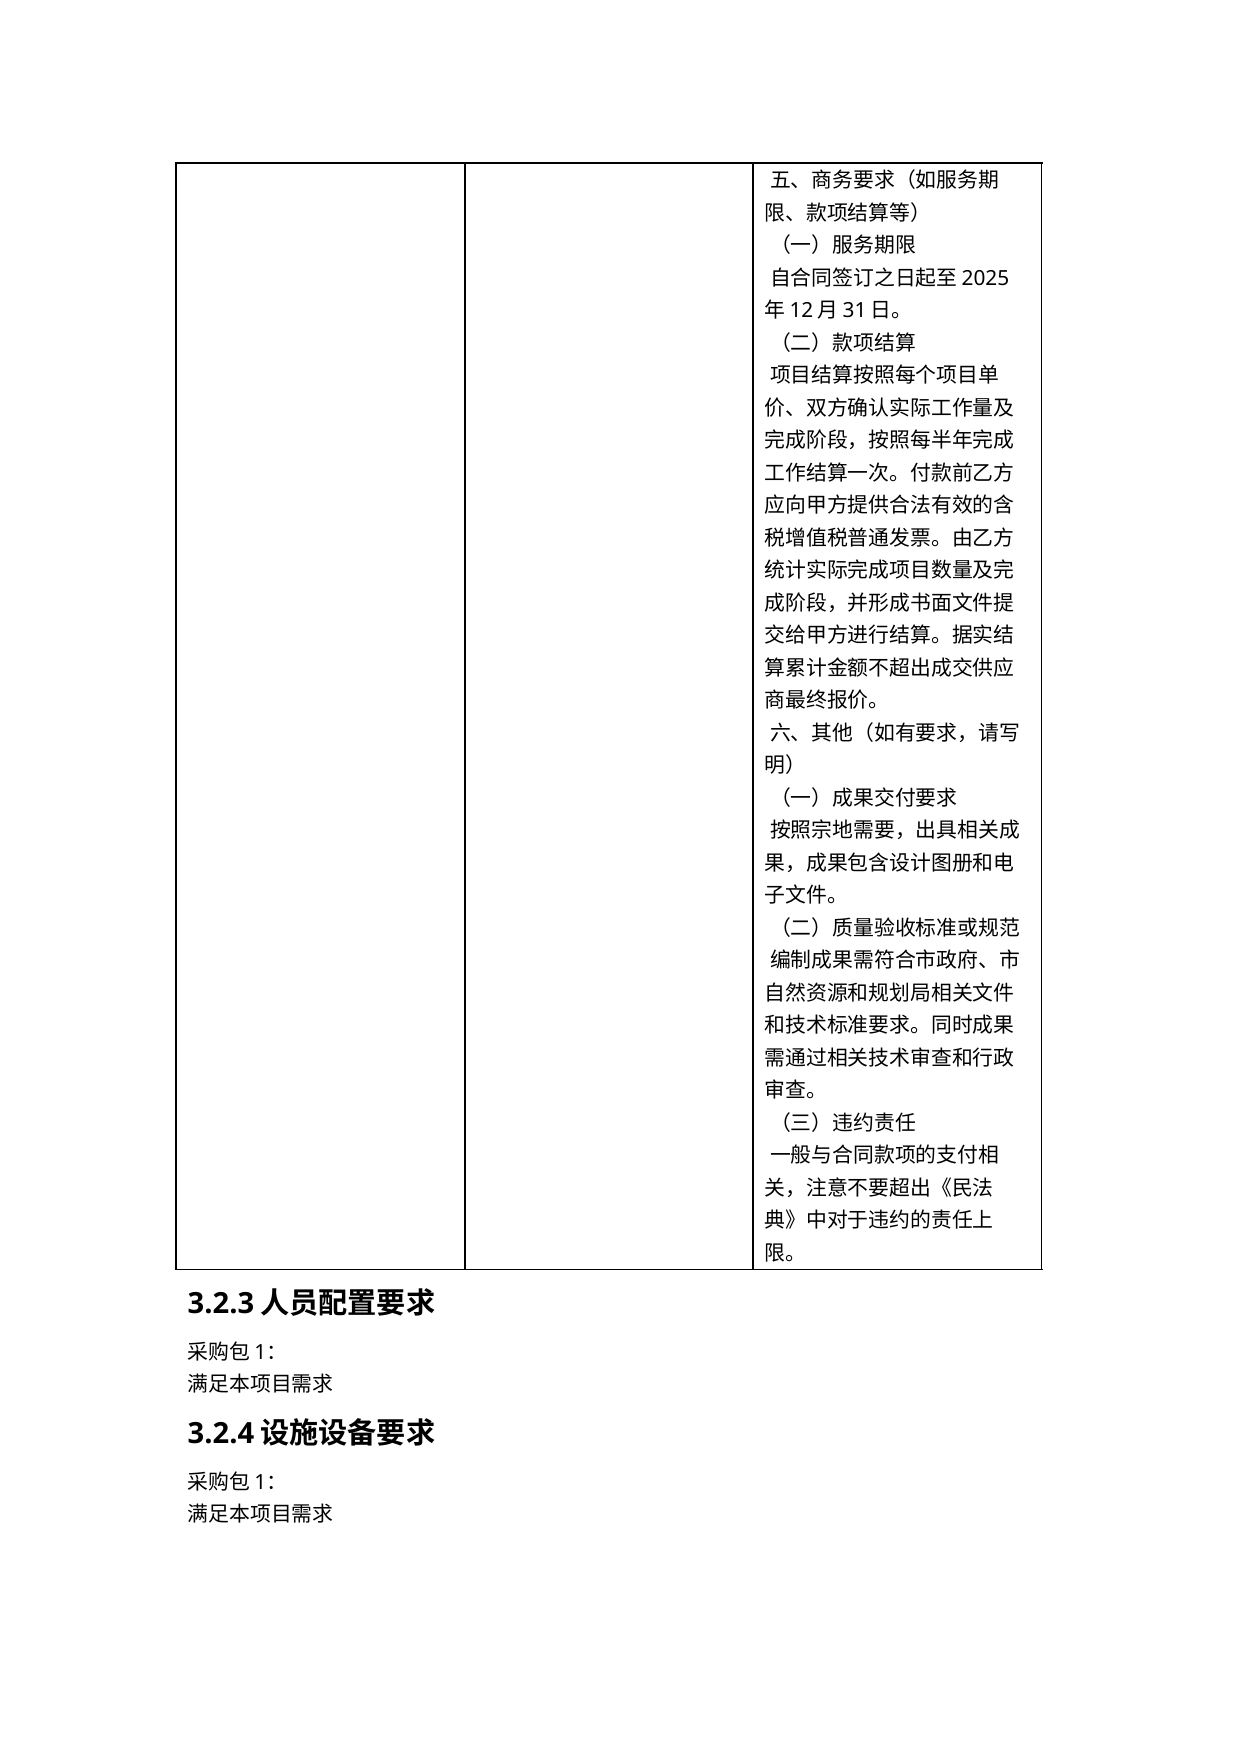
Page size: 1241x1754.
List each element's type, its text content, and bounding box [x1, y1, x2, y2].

text 3.2.3人员配置要求 [187, 1270, 1053, 1335]
text 采购包1： [187, 1335, 1053, 1368]
text 3.2.4设施设备要求 [187, 1400, 1053, 1465]
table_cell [754, 164, 1041, 1268]
table_cell [466, 164, 752, 1268]
text 满足本项目需求 [187, 1498, 1053, 1530]
text 采购包1： [187, 1465, 1053, 1498]
text 满足本项目需求 [187, 1368, 1053, 1400]
table_cell 1 [177, 164, 464, 1268]
